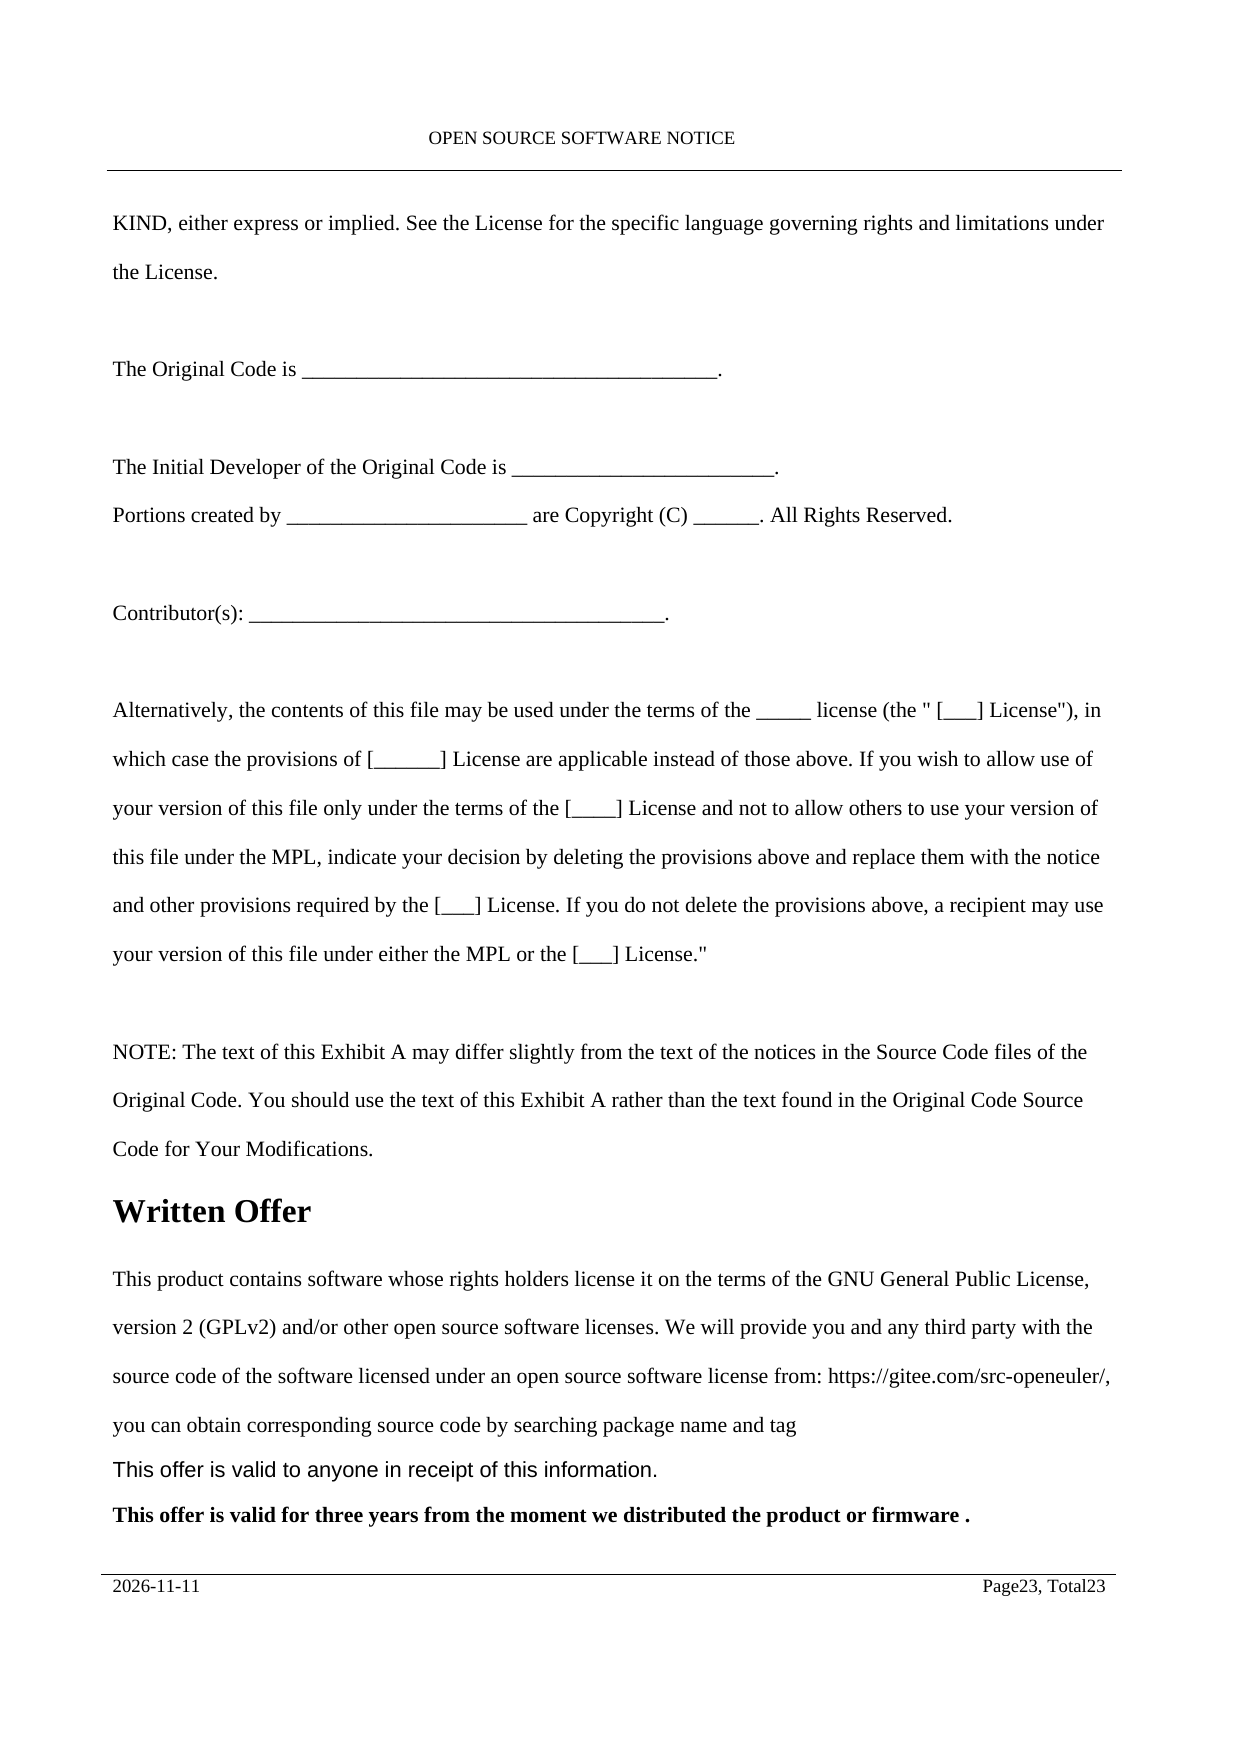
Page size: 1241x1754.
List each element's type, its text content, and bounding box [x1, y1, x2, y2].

text This offer is valid for three years from the moment we distributed the product or firmware . [112, 1498, 1128, 1531]
text This offer is valid to anyone in receipt of this information. [112, 1453, 1128, 1486]
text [112, 206, 1128, 1165]
text Written Offer [112, 1178, 1128, 1243]
text This product contains software whose rights holders license it on the terms of the GNU General Public License, version 2 (GPLv2) and/or other open source software licenses. We will provide you and any third party with the source code of the software licensed under an open source software license from: https://gitee.com/src-openeuler/, you can obtain corresponding source code by searching package name and tag [112, 1262, 1128, 1441]
